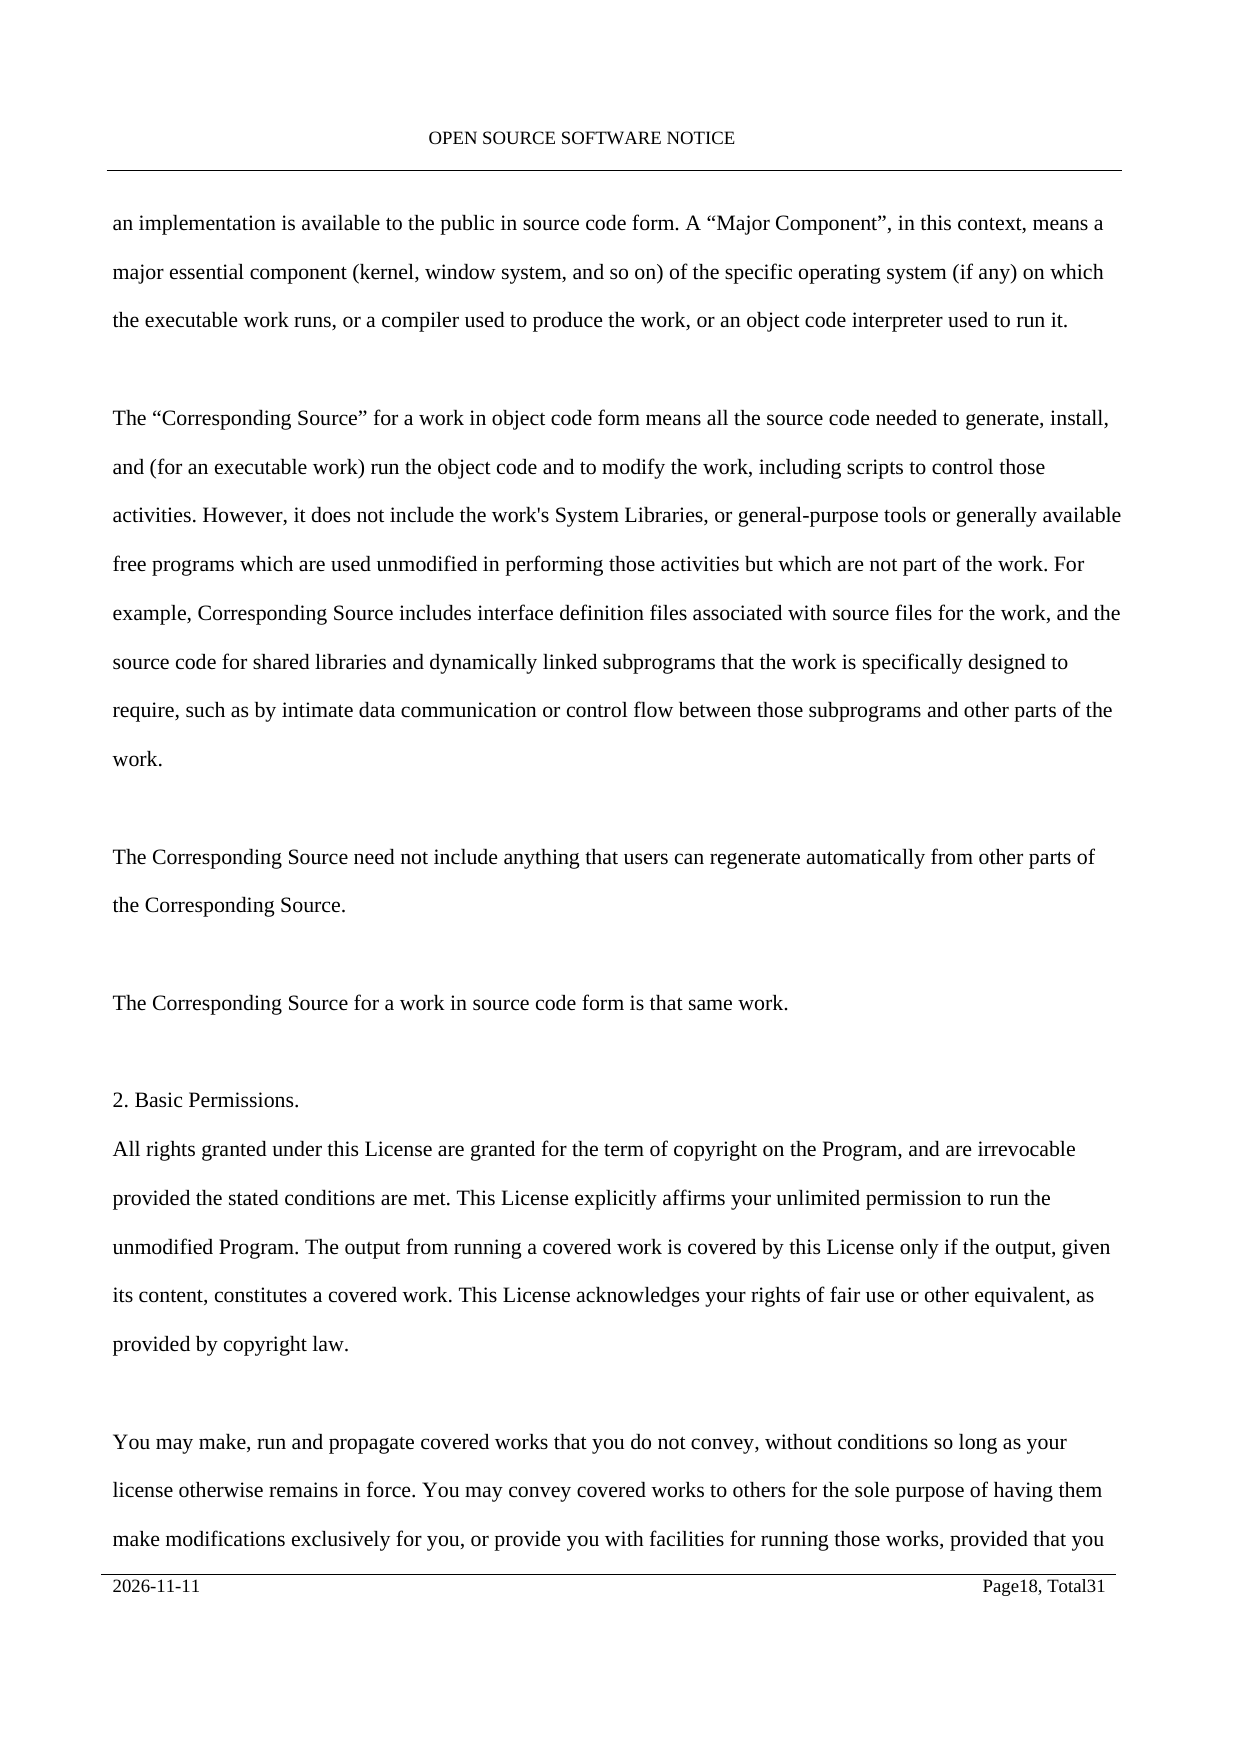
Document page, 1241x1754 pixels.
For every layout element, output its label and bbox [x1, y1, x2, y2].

text [112, 206, 1128, 1555]
